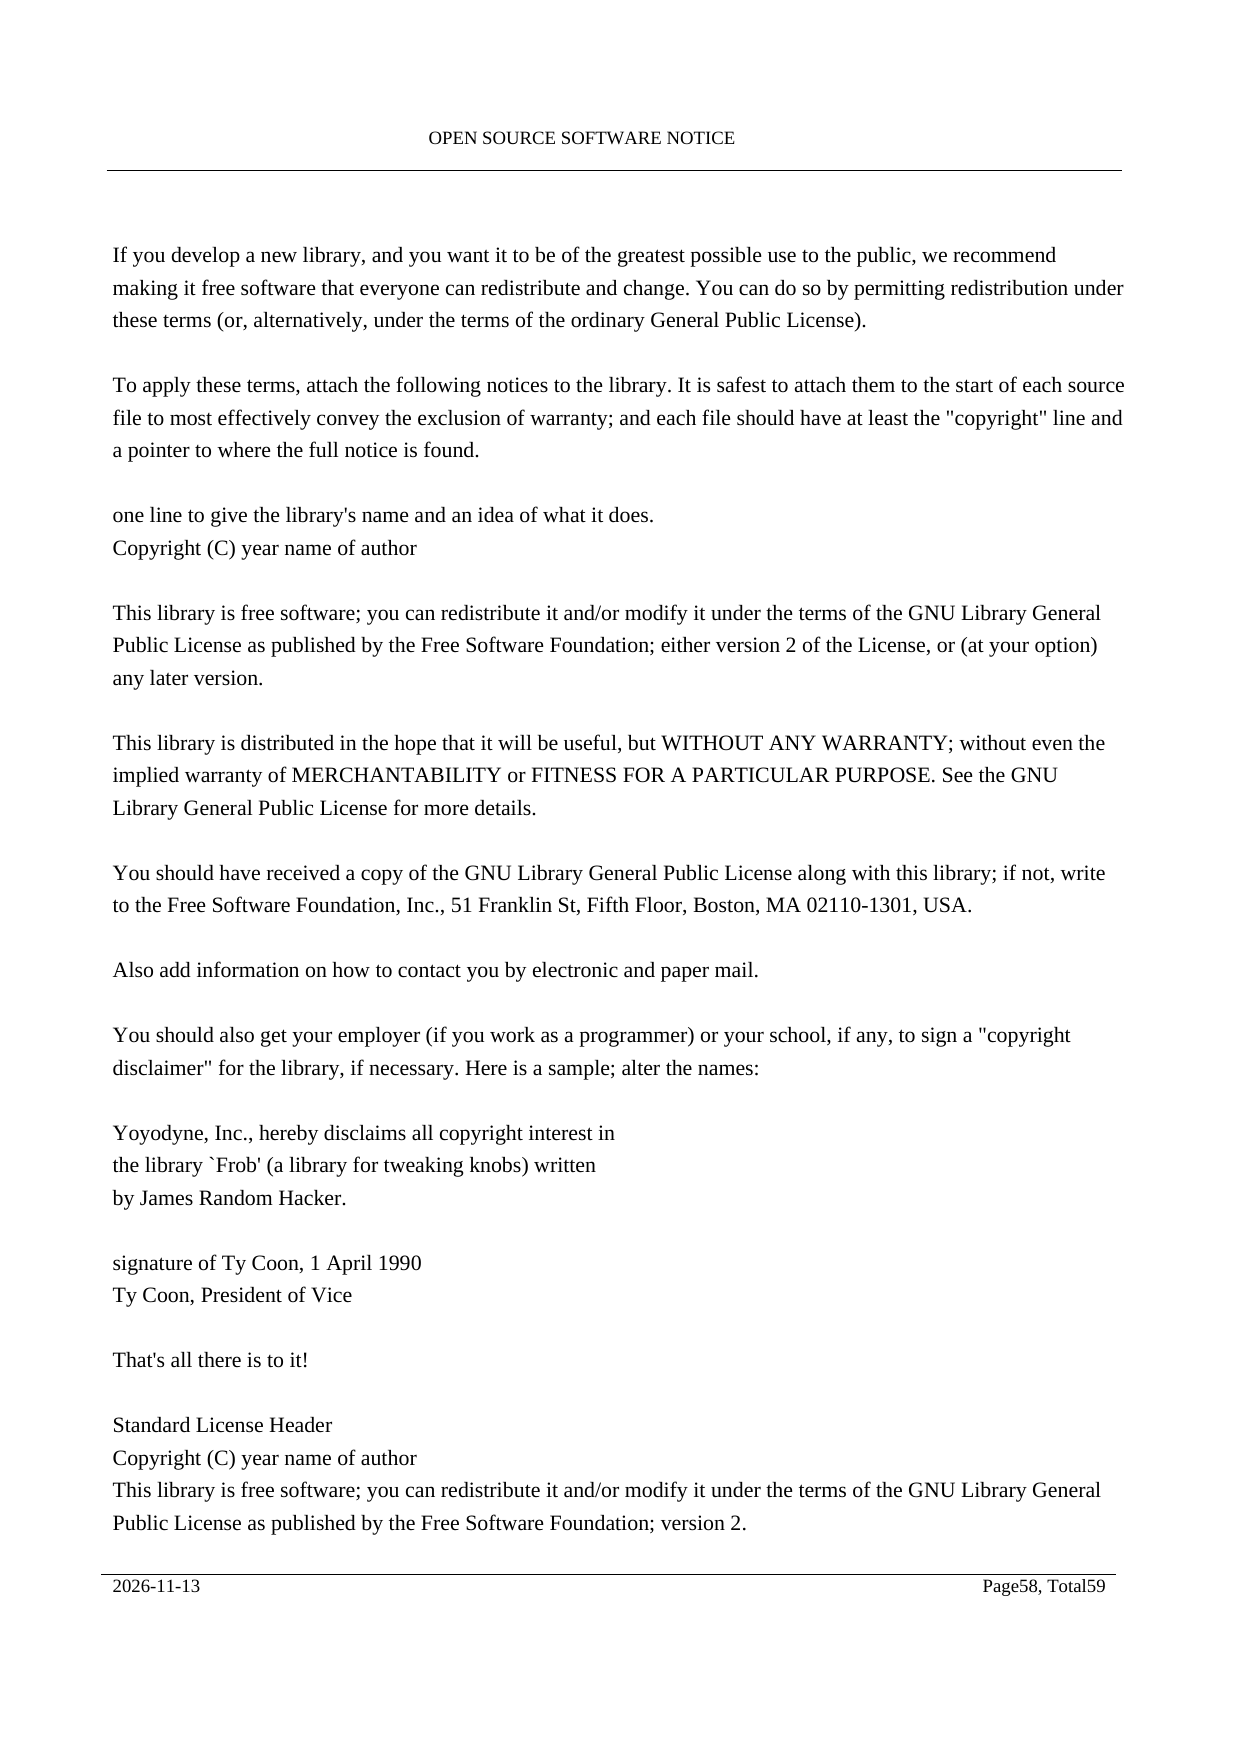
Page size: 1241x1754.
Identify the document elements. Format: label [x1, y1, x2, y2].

text [112, 206, 1128, 1539]
